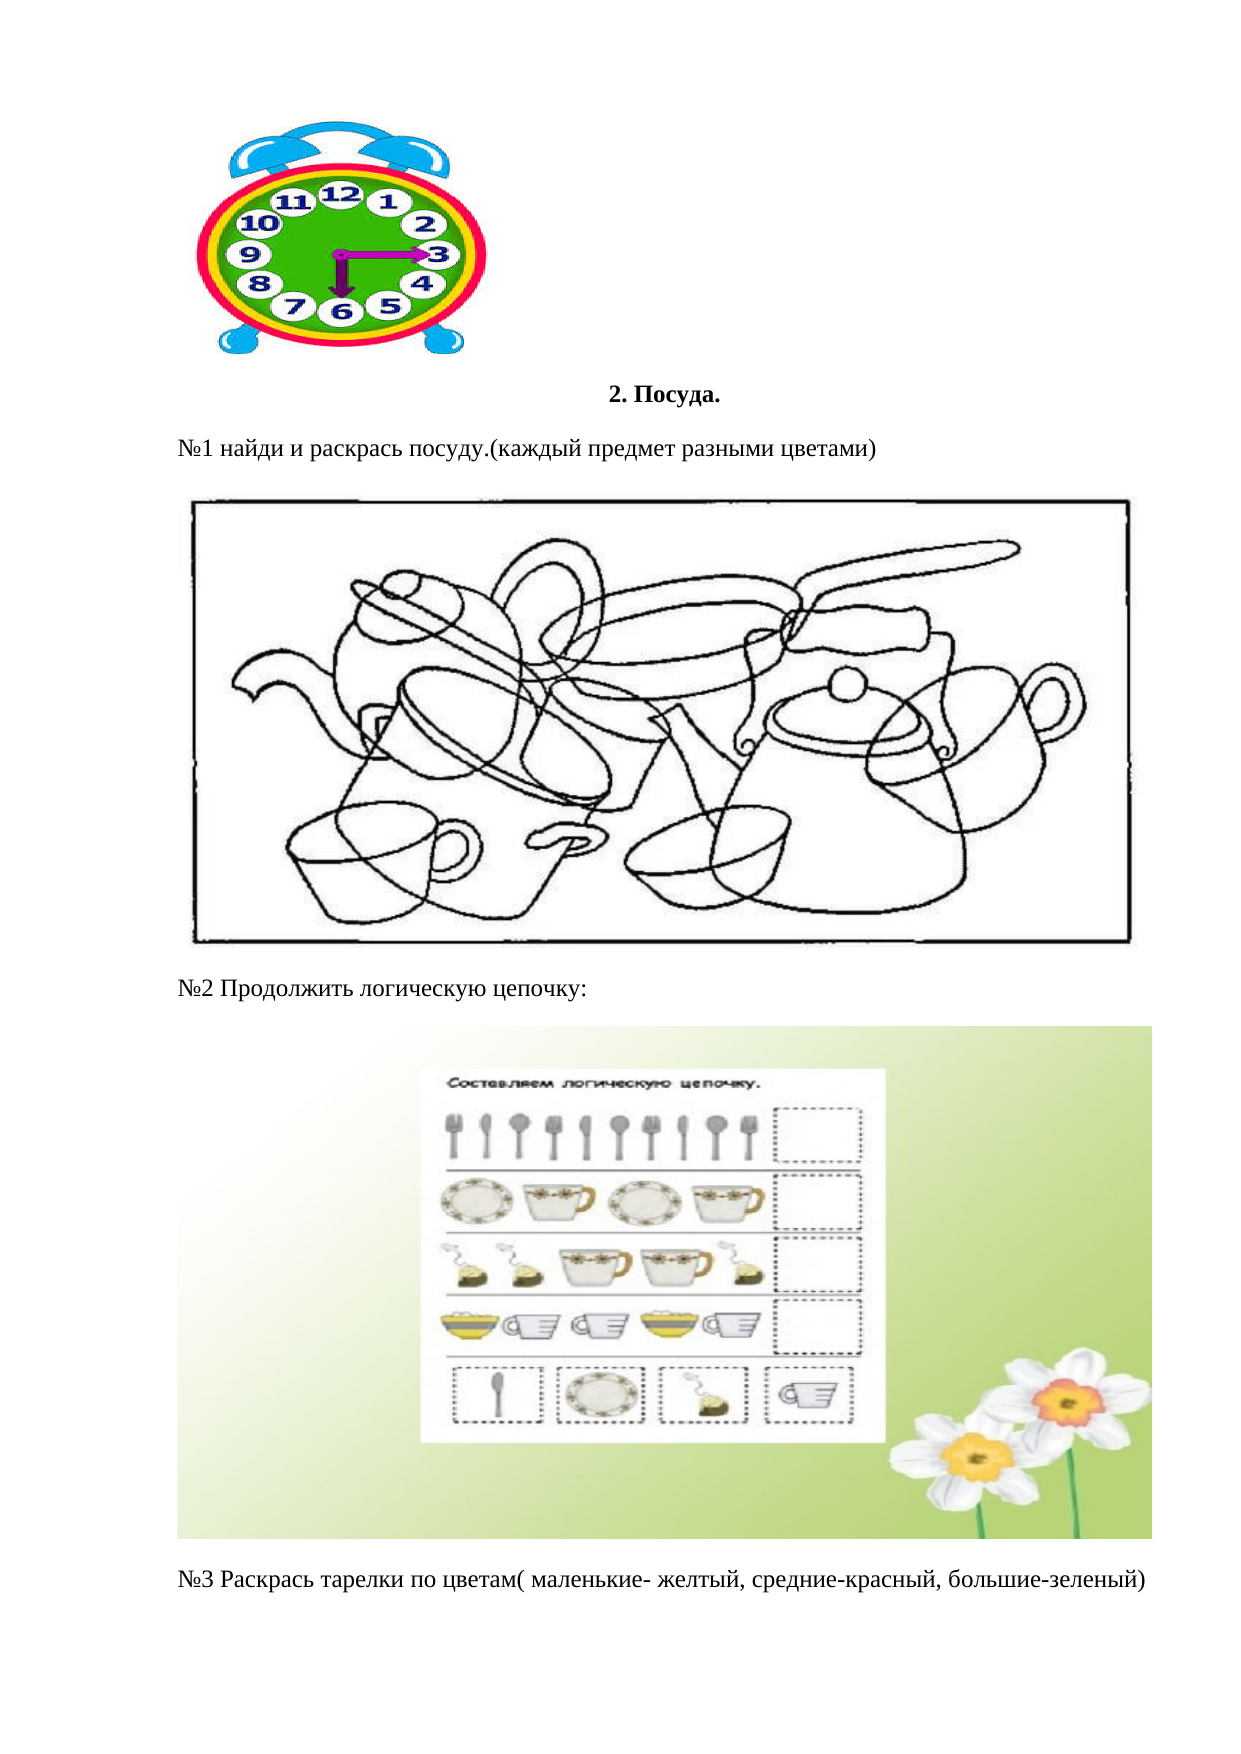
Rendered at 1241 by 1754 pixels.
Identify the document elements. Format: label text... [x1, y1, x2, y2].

picture [177, 486, 1152, 948]
text №1 найди и раскрась посуду.(каждый предмет разными цветами) [177, 433, 1152, 462]
text 2. Посуда. [177, 379, 1152, 408]
text №3 Раскрась тарелки по цветам( маленькие- желтый, средние-красный, большие-зеленый) [177, 1564, 1152, 1593]
picture [177, 1026, 1153, 1539]
text №2 Продолжить логическую цепочку: [177, 973, 1152, 1001]
picture [177, 118, 507, 354]
